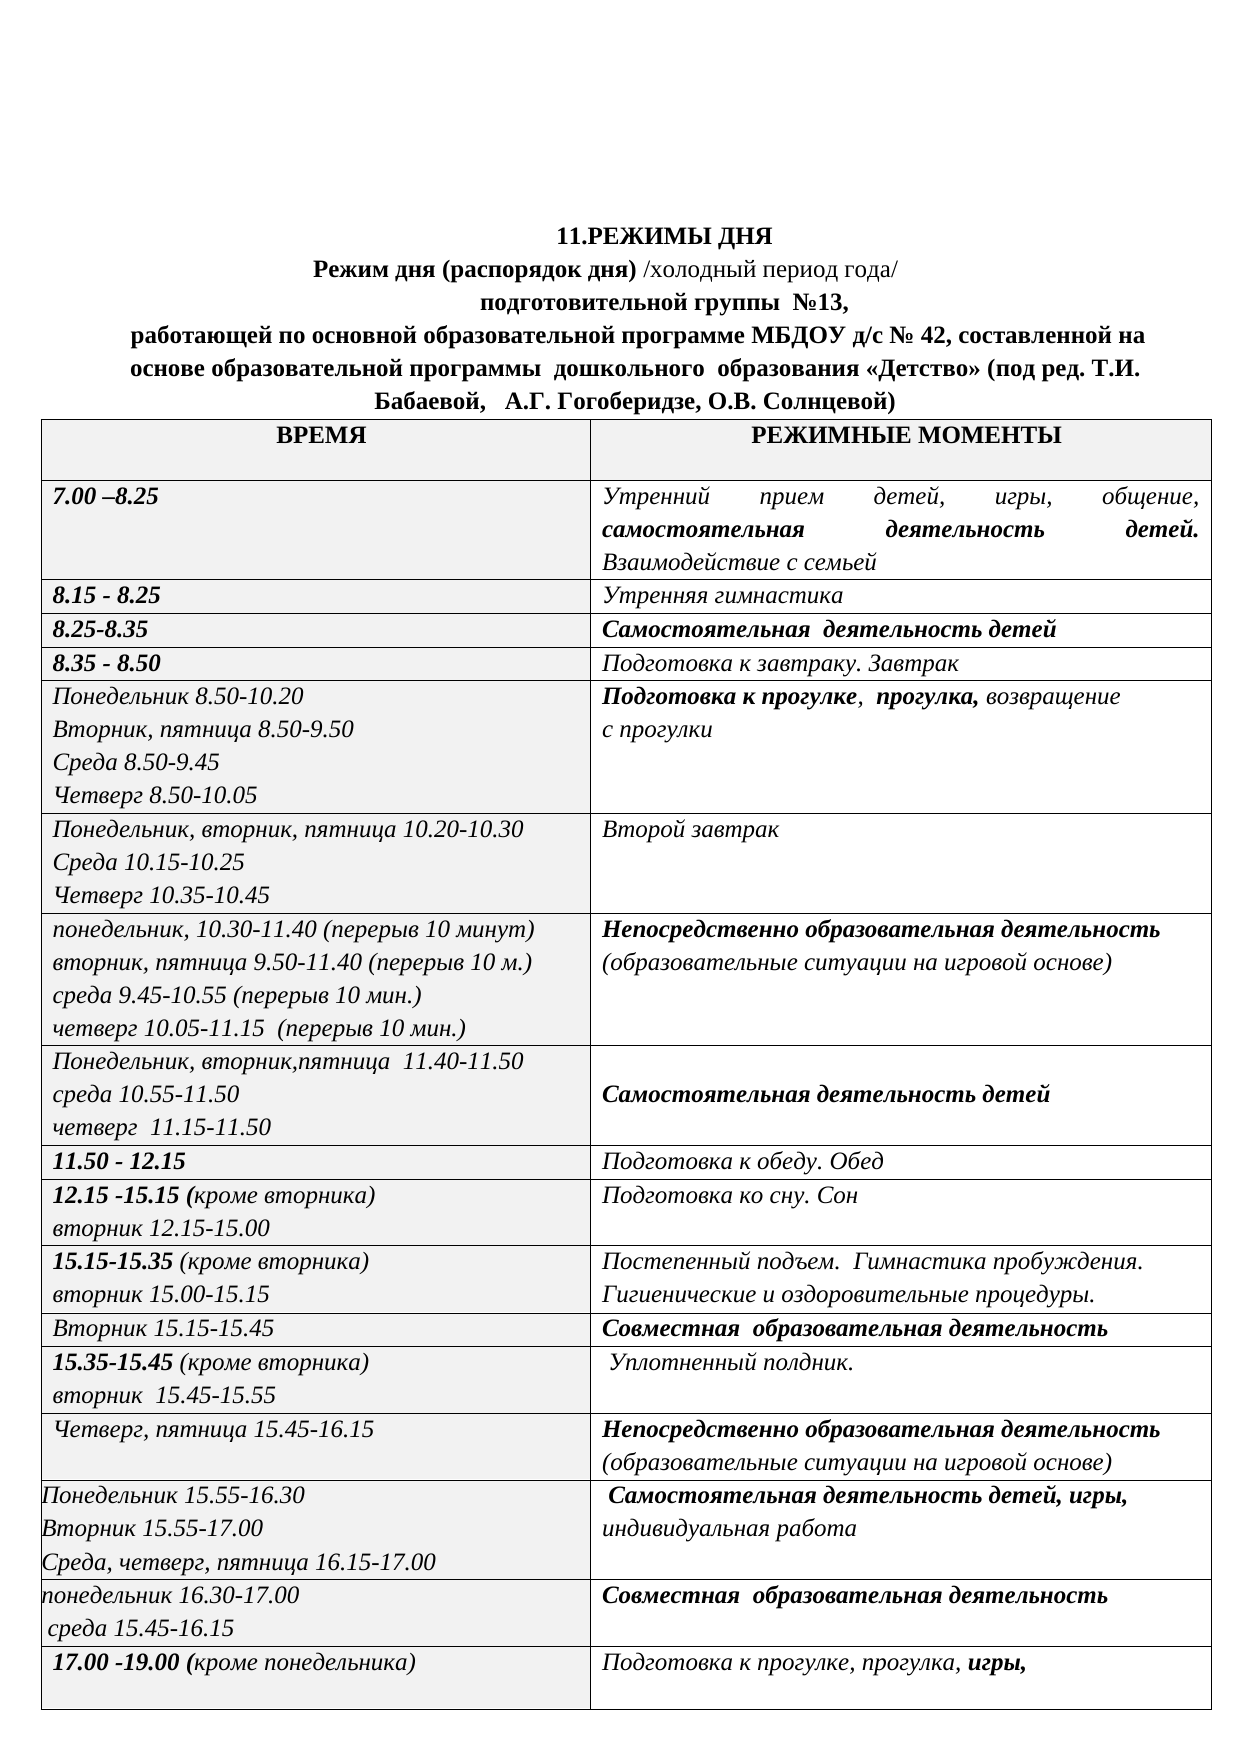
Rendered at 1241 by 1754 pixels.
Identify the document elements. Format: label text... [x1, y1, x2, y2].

table_cell Вторник 15.15-15.45 [42, 1314, 590, 1346]
table_cell Утренняя гимнастика [591, 580, 1211, 613]
text работающей по основной образовательной программе МБДОУ д/с № 42, составленной на основе образовательной программы дошкольного образования «Детство» (под ред. Т.И. Бабаевой, А.Г. Гогоберидзе, О.В. Солнцевой) [118, 320, 1152, 414]
table_cell Непосредственно образовательная деятельность (образовательные ситуации на игровой основе) [591, 914, 1211, 1045]
table_header ВРЕМЯ [42, 420, 590, 480]
table_cell Понедельник 8.50-10.20 Вторник, пятница 8.50-9.50 Среда 8.50-9.45 Четверг 8.50-10.05 [42, 681, 590, 813]
table_cell 7.00 –8.25 [42, 481, 590, 579]
table_cell Понедельник, вторник,пятница 11.40-11.50 среда 10.55-11.50 четверг 11.15-11.50 [42, 1046, 590, 1145]
table_cell Подготовка ко сну. Сон [591, 1180, 1211, 1245]
text 11.РЕЖИМЫ ДНЯ [177, 221, 1152, 249]
table_cell 8.25-8.35 [42, 614, 590, 647]
table_cell 15.35-15.45 (кроме вторника) вторник 15.45-15.55 [42, 1347, 590, 1413]
table_cell Уплотненный полдник. [591, 1347, 1211, 1413]
table_cell 8.35 - 8.50 [42, 648, 590, 680]
text Режим дня (распорядок дня) /холодный период года/ [59, 254, 1152, 282]
table_cell 8.15 - 8.25 [42, 580, 590, 613]
table_cell Второй завтрак [591, 814, 1211, 913]
table_cell Четверг, пятница 15.45-16.15 [42, 1414, 590, 1479]
table_cell Подготовка к прогулке, прогулка, возвращение с прогулки [591, 681, 1211, 813]
table_cell Самостоятельная деятельность детей [591, 614, 1211, 647]
table_cell Совместная образовательная деятельность [591, 1314, 1211, 1346]
table_cell Понедельник 15.55-16.30 Вторник 15.55-17.00 Среда, четверг, пятница 16.15-17.00 [42, 1481, 590, 1579]
table_cell понедельник 16.30-17.00 среда 15.45-16.15 [42, 1580, 590, 1646]
table_cell Самостоятельная деятельность детей [591, 1046, 1211, 1145]
table_cell 15.15-15.35 (кроме вторника) вторник 15.00-15.15 [42, 1246, 590, 1312]
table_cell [591, 1647, 1211, 1708]
table_cell 11.50 - 12.15 [42, 1146, 590, 1179]
table_cell Постепенный подъем. Гимнастика пробуждения. Гигиенические и оздоровительные процедуры. [591, 1246, 1211, 1312]
text подготовительной группы №13, [177, 287, 1152, 316]
table_cell Подготовка к обеду. Обед [591, 1146, 1211, 1179]
table_cell Подготовка к завтраку. Завтрак [591, 648, 1211, 680]
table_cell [42, 1647, 590, 1708]
table_cell Понедельник, вторник, пятница 10.20-10.30 Среда 10.15-10.25 Четверг 10.35-10.45 [42, 814, 590, 913]
table_header РЕЖИМНЫЕ МОМЕНТЫ [591, 420, 1211, 480]
table_cell Утренний прием детей, игры, общение, самостоятельная деятельность детей. Взаимодействие с семьей [591, 481, 1211, 579]
table_cell Совместная образовательная деятельность [591, 1580, 1211, 1646]
table_cell Самостоятельная деятельность детей, игры, индивидуальная работа [591, 1481, 1211, 1579]
table_cell Непосредственно образовательная деятельность (образовательные ситуации на игровой основе) [591, 1414, 1211, 1479]
table_cell понедельник, 10.30-11.40 (перерыв 10 минут) вторник, пятница 9.50-11.40 (перерыв 10 м.) среда 9.45-10.55 (перерыв 10 мин.) четверг 10.05-11.15 (перерыв 10 мин.) [42, 914, 590, 1045]
table_cell 12.15 -15.15 (кроме вторника) вторник 12.15-15.00 [42, 1180, 590, 1245]
